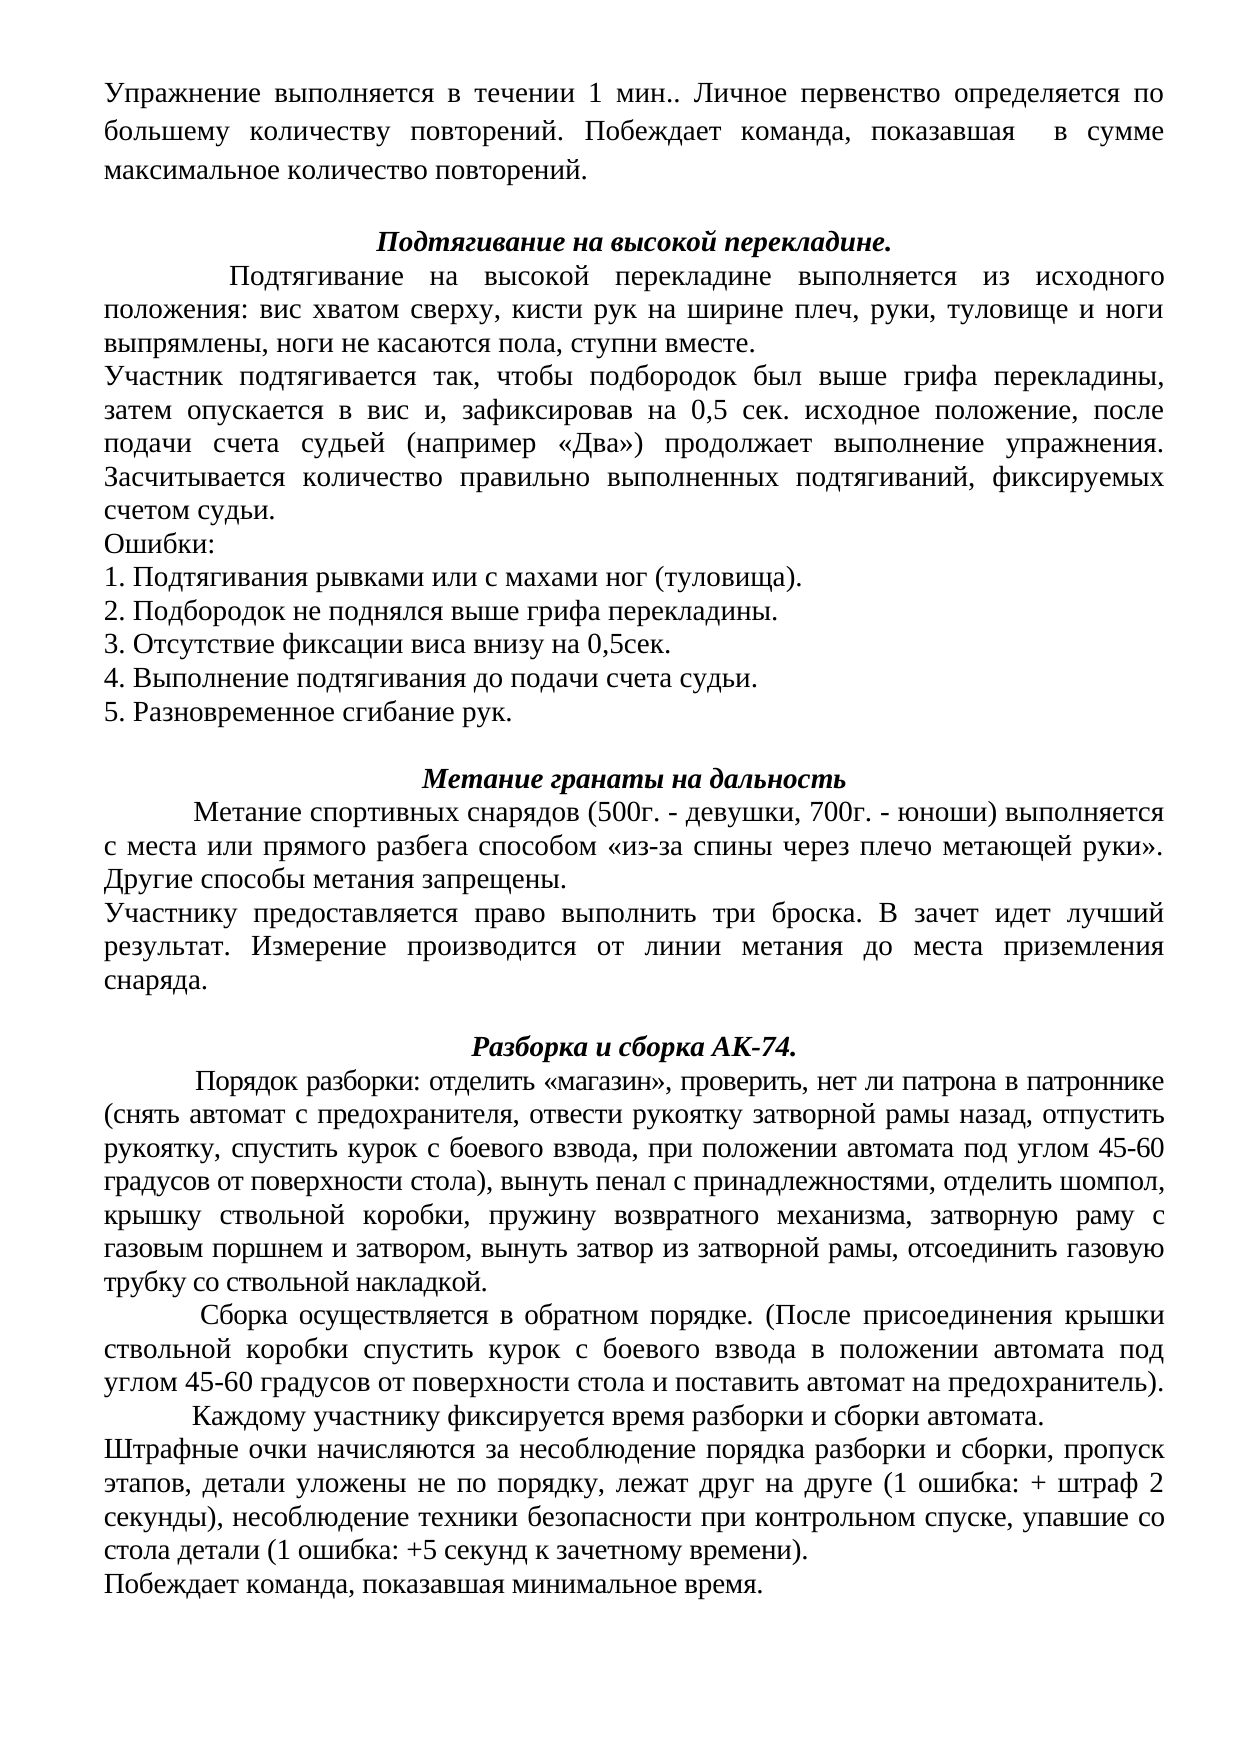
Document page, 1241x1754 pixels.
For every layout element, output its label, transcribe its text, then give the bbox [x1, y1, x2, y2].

text Метание гранаты на дальность [103, 761, 1165, 794]
text Участник подтягивается так, чтобы подбородок был выше грифа перекладины, затем опускается в вис и, зафиксировав на 0,5 сек. исходное положение, после подачи счета судьей (например «Два») продолжает выполнение упражнения. Засчитывается количество правильно выполненных подтягиваний, фиксируемых счетом судьи. [103, 358, 1165, 526]
text Упражнение выполняется в течении 1 мин.. Личное первенство определяется по большему количеству повторений. Побеждает команда, показавшая в сумме максимальное количество повторений. [103, 75, 1165, 186]
text Разборка и сборка АК-74. [103, 1029, 1165, 1063]
text Участнику предоставляется право выполнить три броска. В зачет идет лучший результат. Измерение производится от линии метания до места приземления снаряда. [103, 895, 1165, 996]
list 1. Подтягивания рывками или с махами ног (туловища). [103, 559, 1165, 593]
list 4. Выполнение подтягивания до подачи счета судьи. [103, 660, 1165, 694]
text Штрафные очки начисляются за несоблюдение порядка разборки и сборки, пропуск этапов, детали уложены не по порядку, лежат друг на друге (1 ошибка: + штраф 2 секунды), несоблюдение техники безопасности при контрольном спуске, упавшие со стола детали (1 ошибка: +5 секунд к зачетному времени). [103, 1432, 1165, 1566]
list 5. Разновременное сгибание рук. [103, 694, 1165, 727]
list 3. Отсутствие фиксации виса внизу на 0,5сек. [103, 627, 1165, 660]
text Сборка осуществляется в обратном порядке. (После присоединения крышки ствольной коробки спустить курок с боевого взвода в положении автомата под углом 45-60 градусов от поверхности стола и поставить автомат на предохранитель). [103, 1297, 1165, 1398]
list 2. Подбородок не поднялся выше грифа перекладины. [103, 593, 1165, 627]
list Подтягивание на высокой перекладине. [103, 224, 1165, 258]
text Подтягивание на высокой перекладине выполняется из исходного положения: вис хватом сверху, кисти рук на ширине плеч, руки, туловище и ноги выпрямлены, ноги не касаются пола, ступни вместе. [103, 258, 1165, 358]
text Порядок разборки: отделить «магазин», проверить, нет ли патрона в патроннике (снять автомат с предохранителя, отвести рукоятку затворной рамы назад, отпустить рукоятку, спустить курок с боевого взвода, при положении автомата под углом 45-60 градусов от поверхности стола), вынуть пенал с принадлежностями, отделить шомпол, крышку ствольной коробки, пружину возвратного механизма, затворную раму с газовым поршнем и затвором, вынуть затвор из затворной рамы, отсоединить газовую трубку со ствольной накладкой. [103, 1063, 1165, 1297]
text Метание спортивных снарядов (500г. - девушки, 700г. - юноши) выполняется с места или прямого разбега способом «из-за спины через плечо метающей руки». Другие способы метания запрещены. [103, 794, 1165, 895]
text Каждому участнику фиксируется время разборки и сборки автомата. [103, 1398, 1165, 1432]
text Ошибки: [103, 526, 1165, 559]
text Побеждает команда, показавшая минимальное время. [103, 1566, 1165, 1599]
